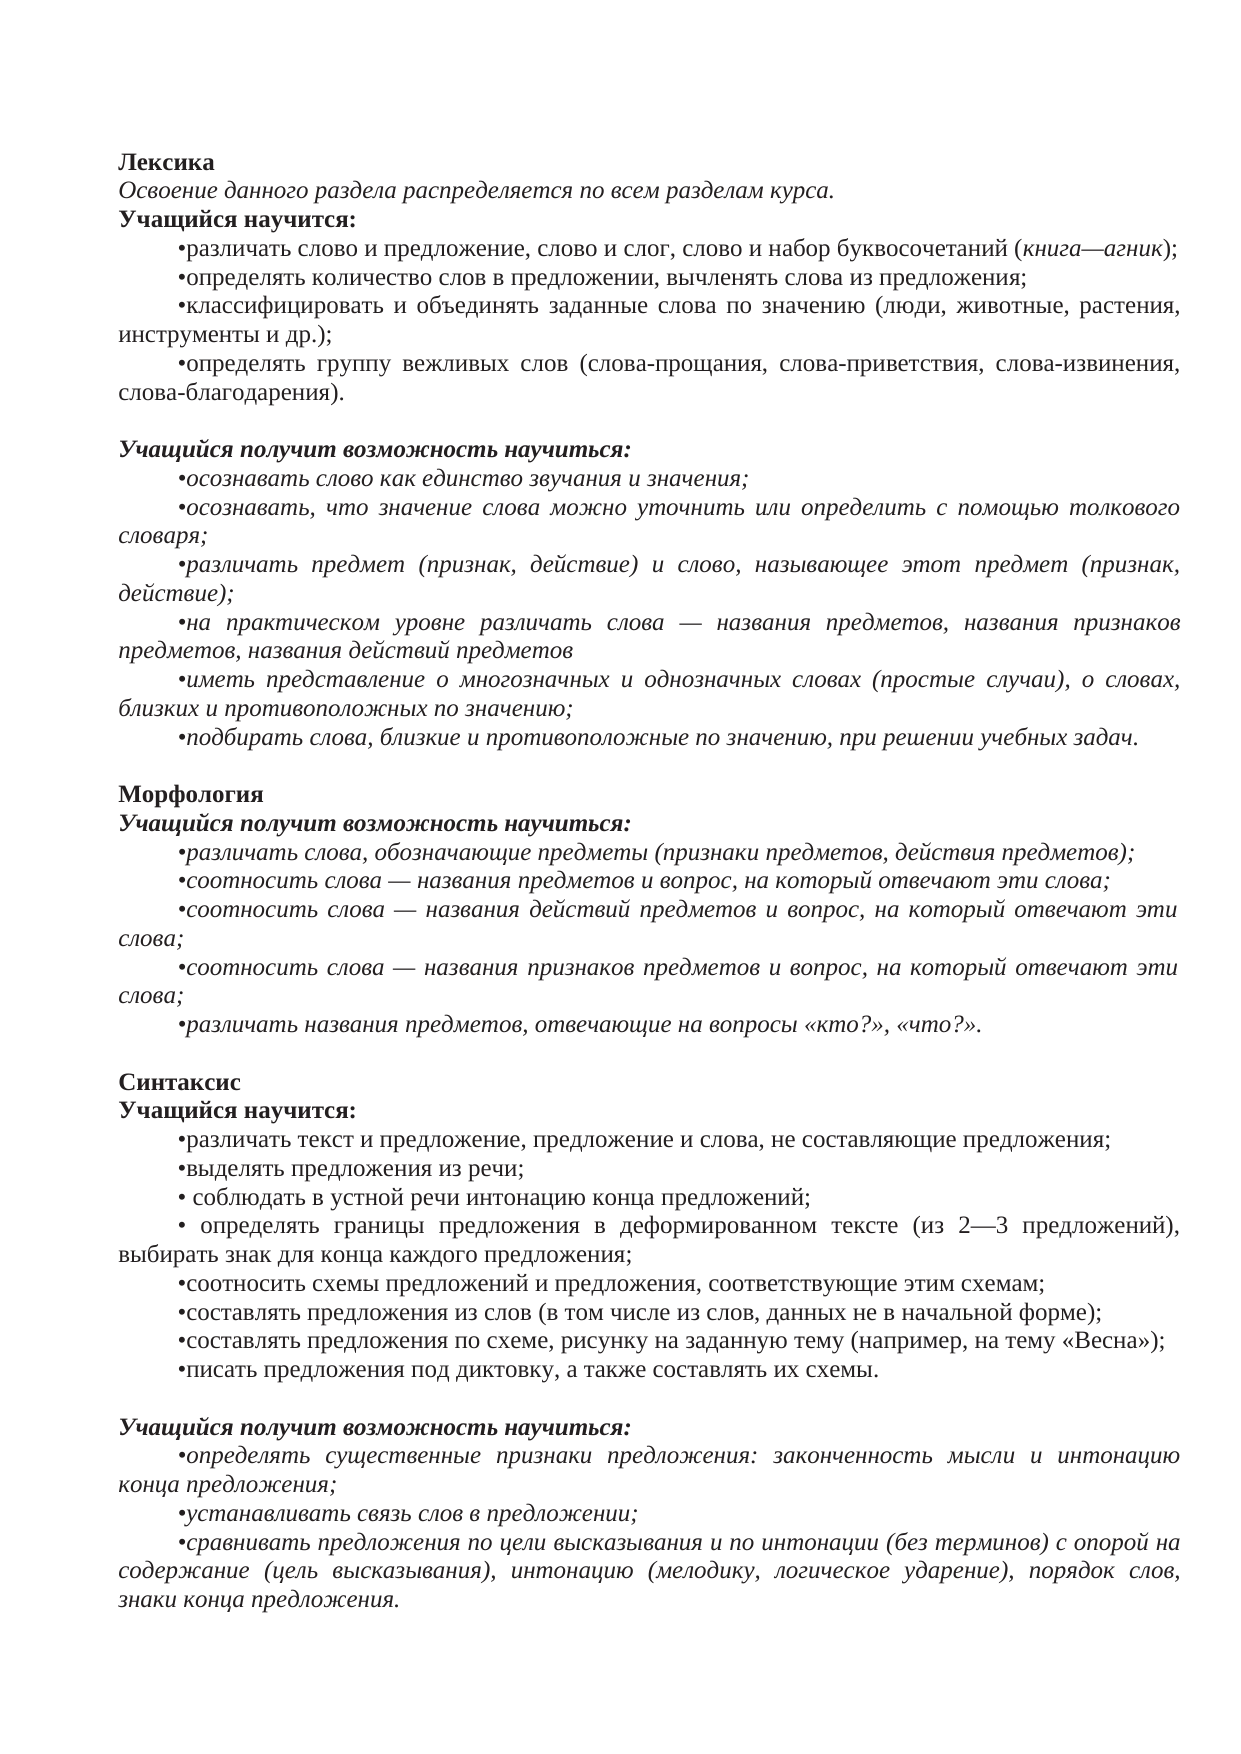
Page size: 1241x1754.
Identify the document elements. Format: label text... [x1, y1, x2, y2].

text •осознавать, что значение слова можно уточнить или определить с помощью толкового словаря; [118, 492, 1181, 549]
text •определять количество слов в предложении, вычленять слова из предложения; [118, 262, 1181, 291]
text •определять существенные признаки предложения: законченность мысли и интонацию конца предложения; [118, 1441, 1181, 1498]
text Учащийся научится: [118, 1096, 1181, 1124]
text •осознавать слово как единство звучания и значения; [118, 463, 1181, 492]
text •соотносить слова — названия действий предметов и вопрос, на который отвечают эти слова; [118, 894, 1179, 952]
text Учащийся получит возможность научиться: [118, 808, 1181, 837]
text •составлять предложения по схеме, рисунку на заданную тему (например, на тему «Весна»); [118, 1326, 1179, 1354]
text •различать слово и предложение, слово и слог, слово и набор буквосочетаний (книга—агник); [118, 233, 1181, 262]
text •различать текст и предложение, предложение и слова, не составляющие предложения; [118, 1124, 1179, 1153]
text Учащийся получит возможность научиться: [118, 434, 1181, 463]
text •различать названия предметов, отвечающие на вопросы «кто?», «что?». [118, 1009, 1181, 1038]
text •определять группу вежливых слов (слова-прощания, слова-приветствия, слова-извинения, слова-благодарения). [118, 348, 1181, 406]
text • определять границы предложения в деформированном тексте (из 2—3 предложений), выбирать знак для конца каждого предложения; [118, 1211, 1181, 1268]
text Морфология [118, 779, 1181, 808]
text •устанавливать связь слов в предложении; [118, 1498, 1181, 1527]
text •соотносить слова — названия предметов и вопрос, на который отвечают эти слова; [118, 866, 1179, 894]
text •различать предмет (признак, действие) и слово, называющее этот предмет (признак, действие); [118, 549, 1181, 607]
text Синтаксис [118, 1067, 1181, 1096]
text •писать предложения под диктовку, а также составлять их схемы. [118, 1354, 1181, 1383]
text •на практическом уровне различать слова — названия предметов, названия признаков предметов, названия действий предметов [118, 607, 1181, 664]
text •различать слова, обозначающие предметы (признаки предметов, действия предметов); [118, 837, 1179, 866]
text •составлять предложения из слов (в том числе из слов, данных не в начальной форме); [118, 1297, 1179, 1326]
text Освоение данного раздела распределяется по всем разделам курса. [118, 176, 1181, 204]
text •соотносить схемы предложений и предложения, соответствующие этим схемам; [118, 1268, 1181, 1297]
text Учащийся получит возможность научиться: [118, 1412, 1181, 1441]
text •подбирать слова, близкие и противоположные по значению, при решении учебных задач. [118, 722, 1177, 751]
text • соблюдать в устной речи интонацию конца предложений; [118, 1182, 1181, 1211]
text •классифицировать и объединять заданные слова по значению (люди, животные, растения, инструменты и др.); [118, 291, 1181, 348]
text •соотносить слова — названия признаков предметов и вопрос, на который отвечают эти слова; [118, 952, 1179, 1009]
text •выделять предложения из речи; [118, 1153, 1181, 1182]
text Лексика [118, 147, 1181, 176]
text •сравнивать предложения по цели высказывания и по интонации (без терминов) с опорой на содержание (цель высказывания), интонацию (мелодику, логическое ударение), порядок слов, знаки конца предложения. [118, 1527, 1181, 1613]
text •иметь представление о многозначных и однозначных словах (простые случаи), о словах, близких и противоположных по значению; [118, 664, 1181, 722]
text Учащийся научится: [118, 204, 1181, 233]
